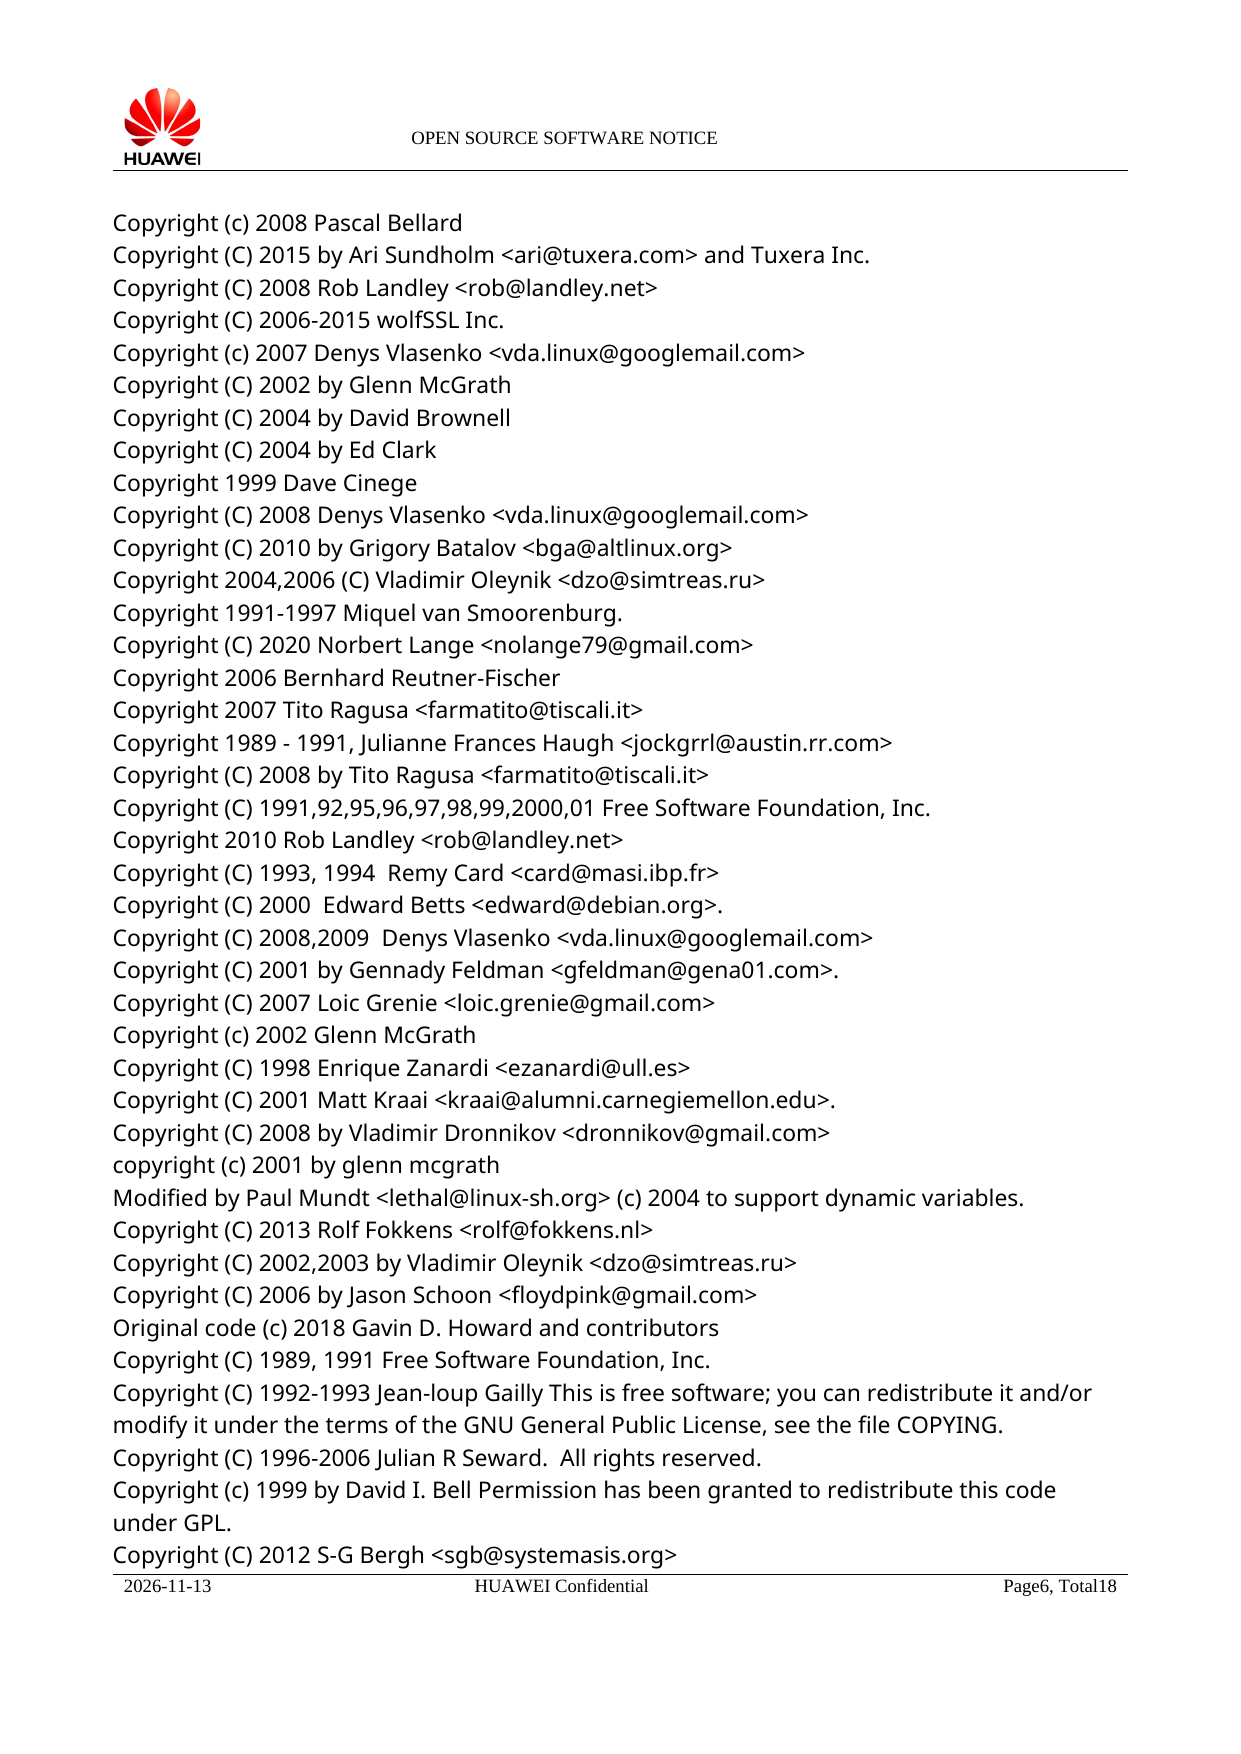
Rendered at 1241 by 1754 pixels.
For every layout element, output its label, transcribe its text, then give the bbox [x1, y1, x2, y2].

picture [124, 88, 201, 165]
